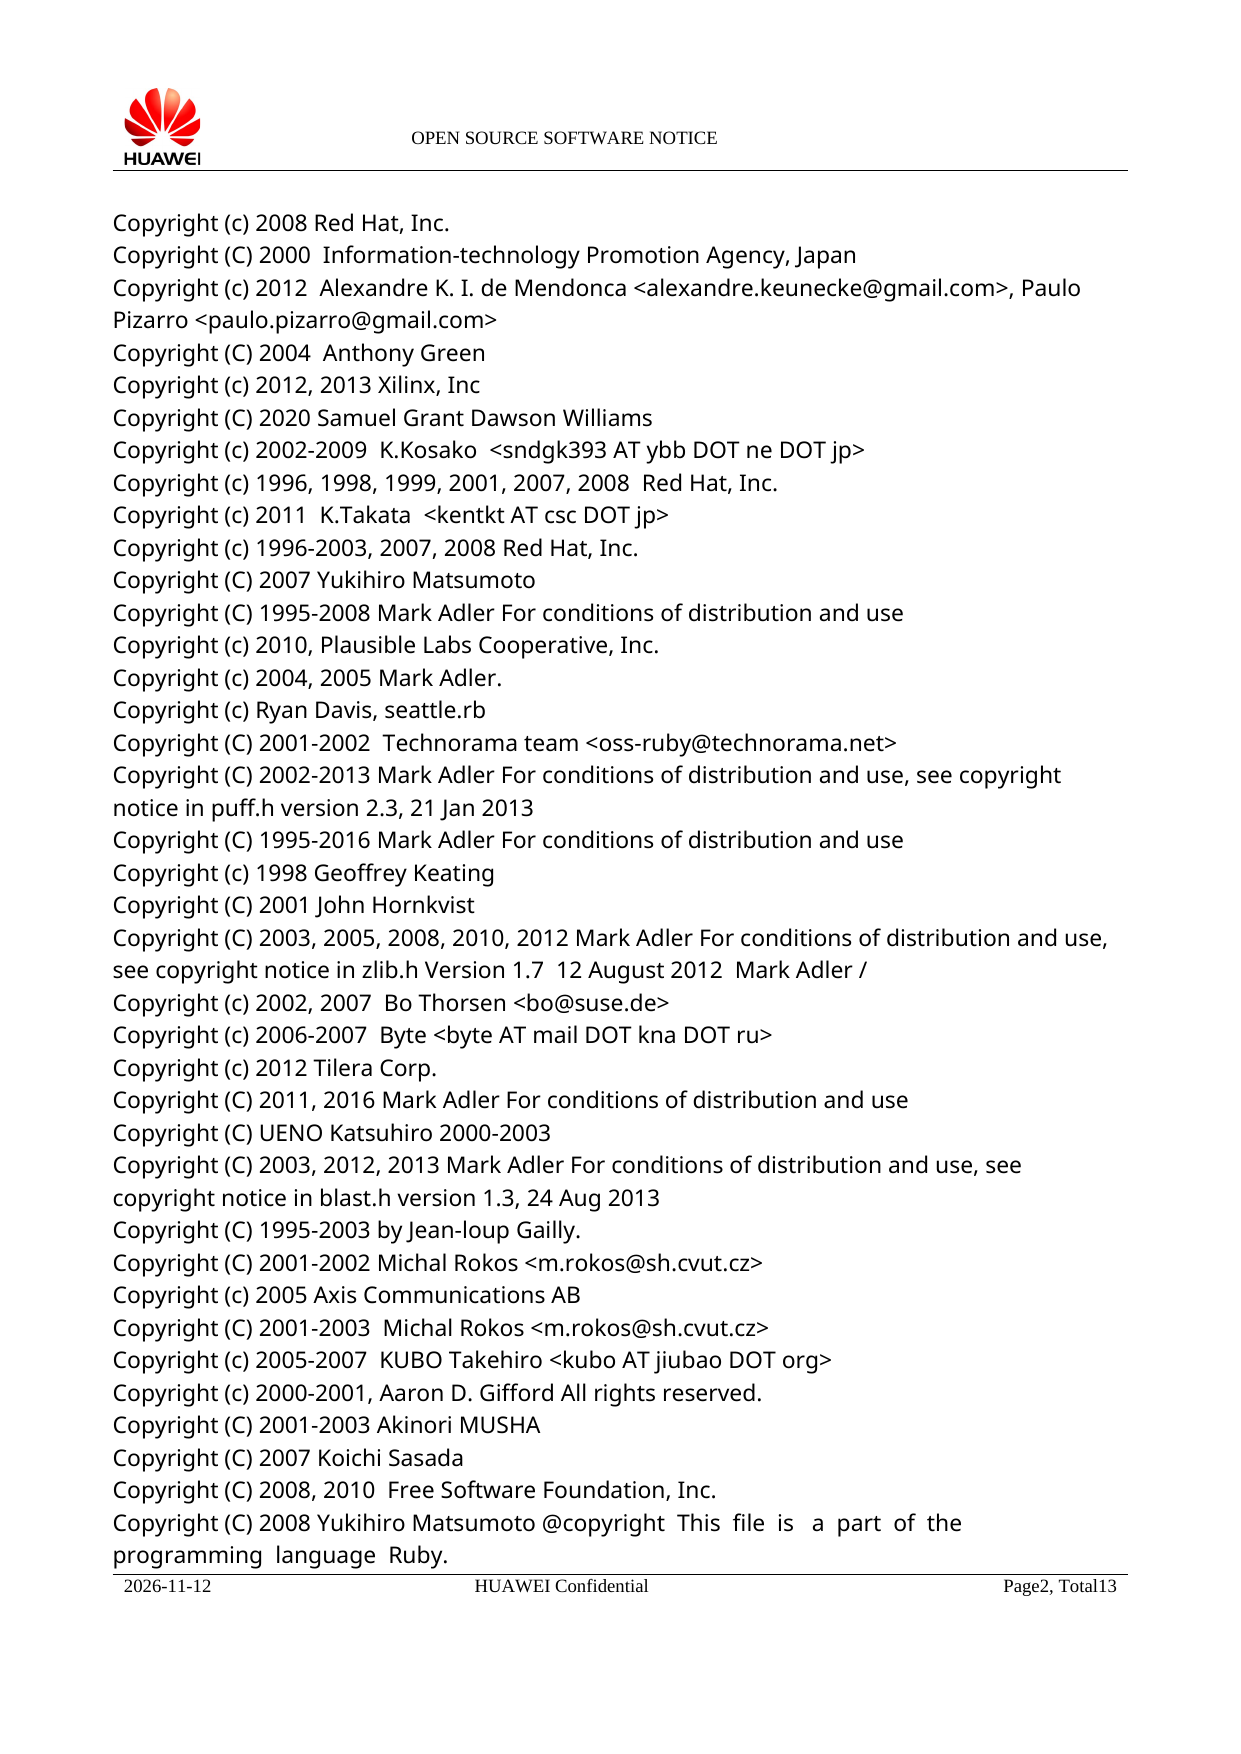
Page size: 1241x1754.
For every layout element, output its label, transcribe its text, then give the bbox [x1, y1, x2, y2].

picture [124, 88, 201, 165]
